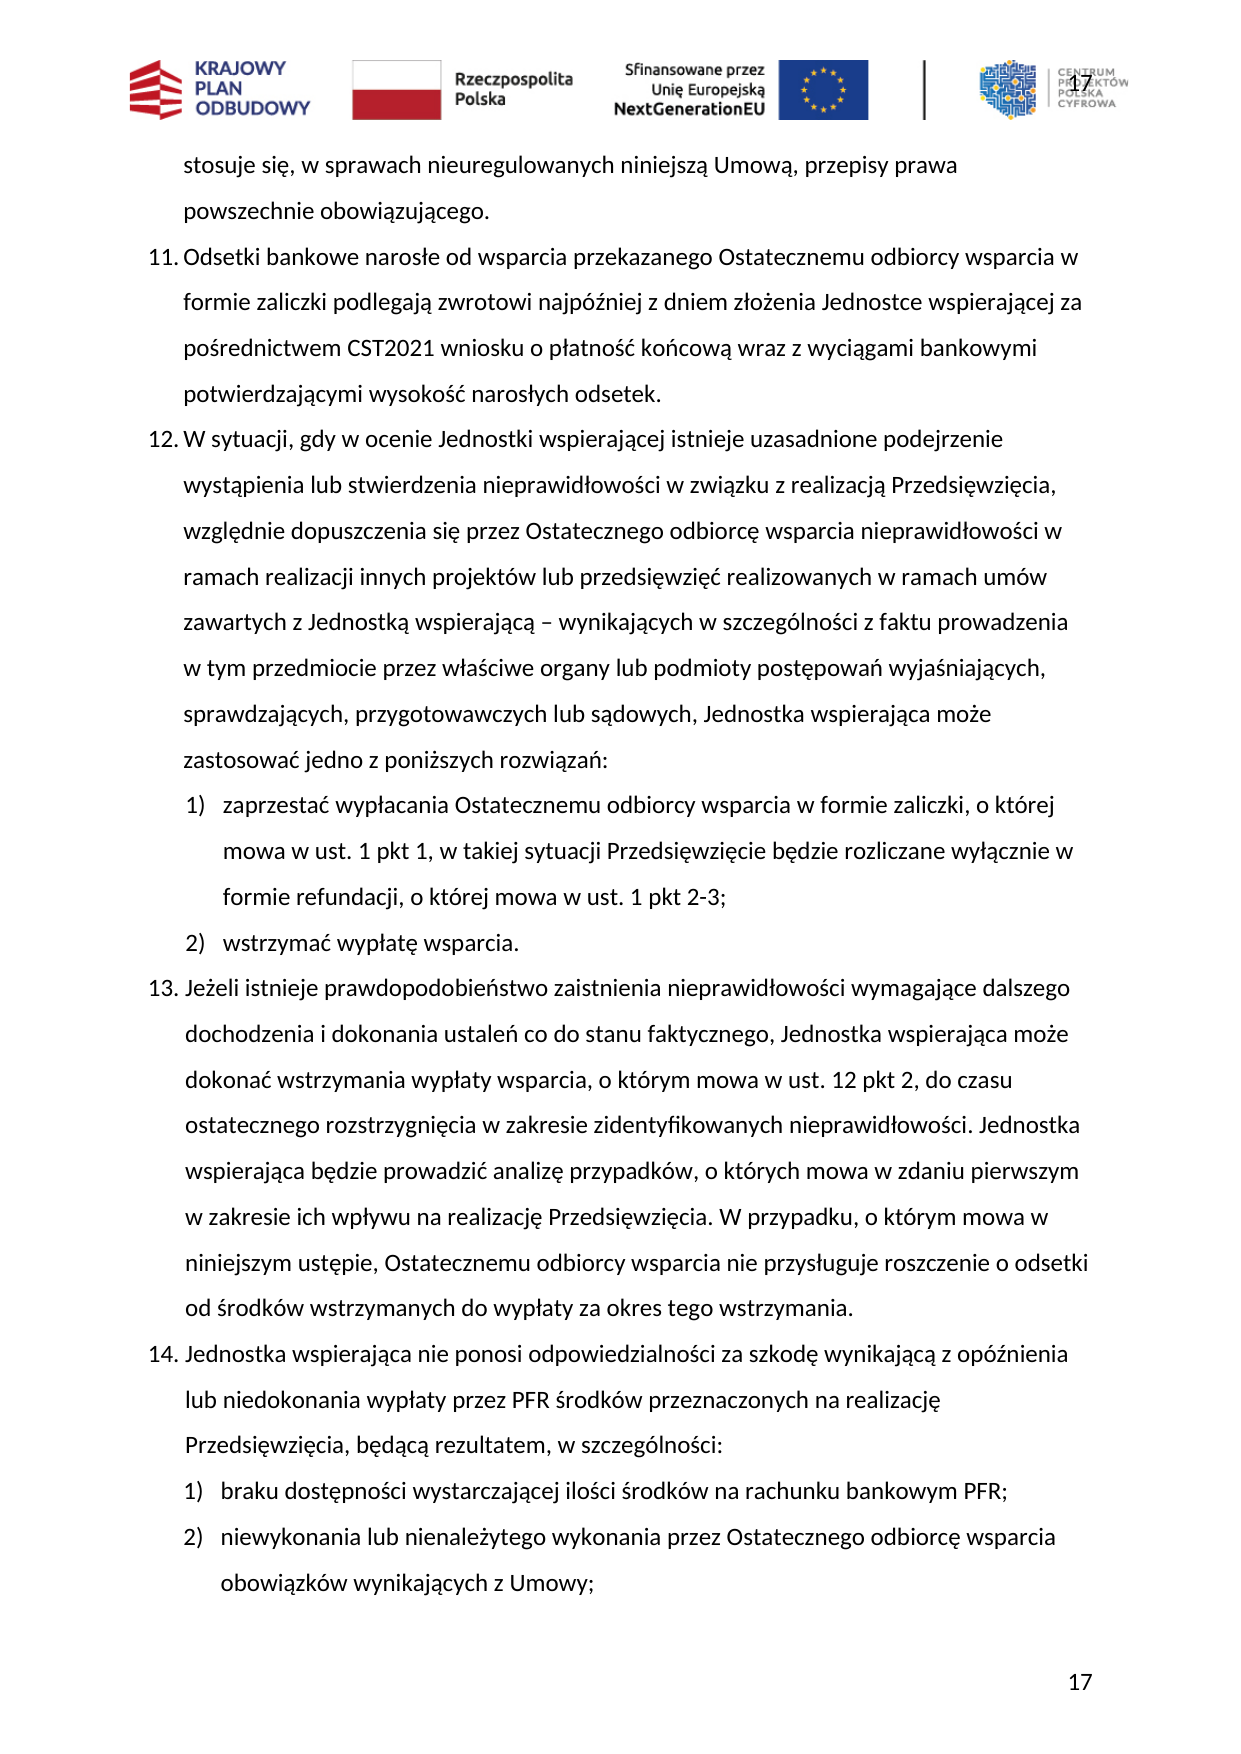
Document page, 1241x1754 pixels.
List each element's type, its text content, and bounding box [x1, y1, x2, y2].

list Jeżeli istnieje prawdopodobieństwo zaistnienia nieprawidłowości wymagające dalszego dochodzenia i dokonania ustaleń co do stanu faktycznego, Jednostka wspierająca może dokonać wstrzymania wypłaty wsparcia, o którym mowa w ust. 12 pkt 2, do czasu ostatecznego rozstrzygnięcia w zakresie zidentyfikowanych nieprawidłowości. Jednostka wspierająca będzie prowadzić analizę przypadków, o których mowa w zdaniu pierwszym w zakresie ich wpływu na realizację Przedsięwzięcia. W przypadku, o którym mowa w niniejszym ustępie, Ostatecznemu odbiorcy wsparcia nie przysługuje roszczenie o odsetki od środków wstrzymanych do wypłaty za okres tego wstrzymania. [148, 972, 1092, 1323]
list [148, 149, 1092, 226]
list niewykonania lub nienależytego wykonania przez Ostatecznego odbiorcę wsparcia obowiązków wynikających z Umowy; [183, 1521, 1092, 1597]
list braku dostępności wystarczającej ilości środków na rachunku bankowym PFR; [183, 1475, 1092, 1506]
list W sytuacji, gdy w ocenie Jednostki wspierającej istnieje uzasadnione podejrzenie wystąpienia lub stwierdzenia nieprawidłowości w związku z realizacją Przedsięwzięcia, względnie dopuszczenia się przez Ostatecznego odbiorcę wsparcia nieprawidłowości w ramach realizacji innych projektów lub przedsięwzięć realizowanych w ramach umów zawartych z Jednostką wspierającą – wynikających w szczególności z faktu prowadzenia w tym przedmiocie przez właściwe organy lub podmioty postępowań wyjaśniających, sprawdzających, przygotowawczych lub sądowych, Jednostka wspierająca może zastosować jedno z poniższych rozwiązań: [148, 424, 1092, 774]
picture [129, 60, 1129, 120]
list zaprzestać wypłacania Ostatecznemu odbiorcy wsparcia w formie zaliczki, o której mowa w ust. 1 pkt 1, w takiej sytuacji Przedsięwzięcie będzie rozliczane wyłącznie w formie refundacji, o której mowa w ust. 1 pkt 2-3; [185, 789, 1092, 911]
list Odsetki bankowe narosłe od wsparcia przekazanego Ostatecznemu odbiorcy wsparcia w formie zaliczki podlegają zwrotowi najpóźniej z dniem złożenia Jednostce wspierającej za pośrednictwem CST2021 wniosku o płatność końcową wraz z wyciągami bankowymi potwierdzającymi wysokość narosłych odsetek. [148, 241, 1092, 408]
list wstrzymać wypłatę wsparcia. [185, 927, 1092, 957]
list Jednostka wspierająca nie ponosi odpowiedzialności za szkodę wynikającą z opóźnienia lub niedokonania wypłaty przez PFR środków przeznaczonych na realizację Przedsięwzięcia, będącą rezultatem, w szczególności: [148, 1338, 1092, 1460]
